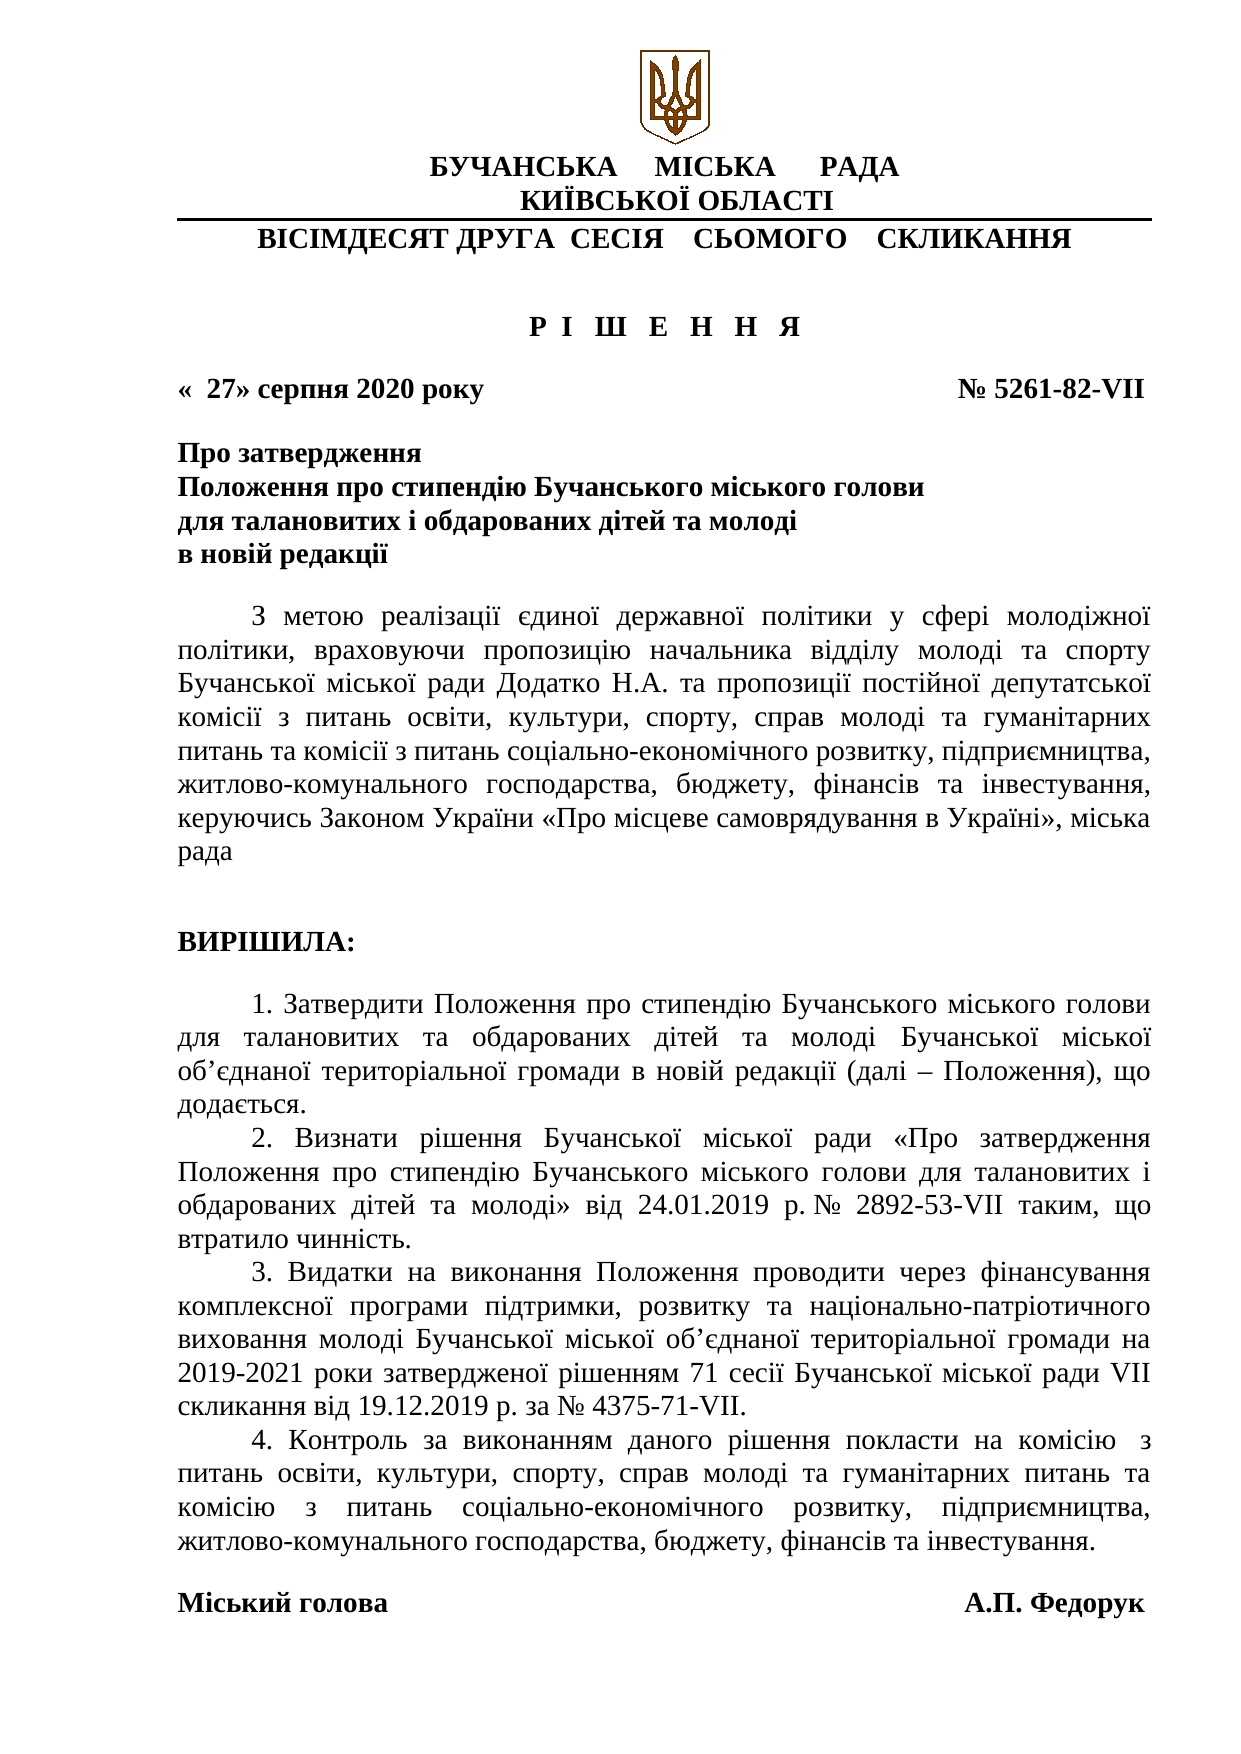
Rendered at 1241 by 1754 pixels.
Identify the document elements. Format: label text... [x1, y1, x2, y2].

text 1. Затвердити Положення про стипендію Бучанського міського голови для талановитих та обдарованих дітей та молоді Бучанської міської об’єднаної територіальної громади в новій редакції (далі – Положення), що додається. [177, 986, 1152, 1120]
text в новій редакції [177, 536, 1152, 570]
text ВИРІШИЛА: [177, 924, 1152, 957]
text БУЧАНСЬКА МІСЬКА РАДА [177, 149, 1152, 183]
text КИЇВСЬКОЇ ОБЛАСТІ [177, 183, 1152, 218]
text Положення про стипендію Бучанського міського голови [177, 469, 1152, 503]
text З метою реалізації єдиної державної політики у сфері молодіжної політики, враховуючи пропозицію начальника відділу молоді та спорту Бучанської міської ради Додатко Н.А. та пропозиції постійної депутатської комісії з питань освіти, культури, спорту, справ молоді та гуманітарних питань та комісії з питань соціально-економічного розвитку, підприємництва, житлово-комунального господарства, бюджету, фінансів та інвестування, керуючись Законом України «Про місцеве самоврядування в Україні», міська рада [177, 598, 1152, 867]
text Міський голова А.П. Федорук [177, 1556, 1152, 1618]
text для талановитих і обдарованих дітей та молоді [177, 503, 1152, 536]
text ВІСІМДЕСЯТ ДРУГА СЕСІЯ СЬОМОГО СКЛИКАННЯ [177, 221, 1152, 255]
text Про затвердження [177, 436, 1152, 469]
text 2. Визнати рішення Бучанської міської ради «Про затвердження Положення про стипендію Бучанського міського голови для талановитих і обдарованих дітей та молоді» від 24.01.2019 р. № 2892-53-VII таким, що втратило чинність. [177, 1120, 1152, 1254]
text 3. Видатки на виконання Положення проводити через фінансування комплексної програми підтримки, розвитку та національно-патріотичного виховання молоді Бучанської міської об’єднаної територіальної громади на 2019-2021 роки затвердженої рішенням 71 сесії Бучанської міської ради VІІ скликання від 19.12.2019 р. за № 4375-71-VІІ. [177, 1254, 1152, 1422]
text 4. Контроль за виконанням даного рішення покласти на комісію з питань освіти, культури, спорту, справ молоді та гуманітарних питань та комісію з питань соціально-економічного розвитку, підприємництва, житлово-комунального господарства, бюджету, фінансів та інвестування. [177, 1422, 1152, 1556]
text « 27» серпня 2020 року № 5261-82-VII [177, 371, 1152, 404]
text Р І Ш Е Н Н Я [177, 309, 1152, 342]
picture [633, 44, 718, 149]
